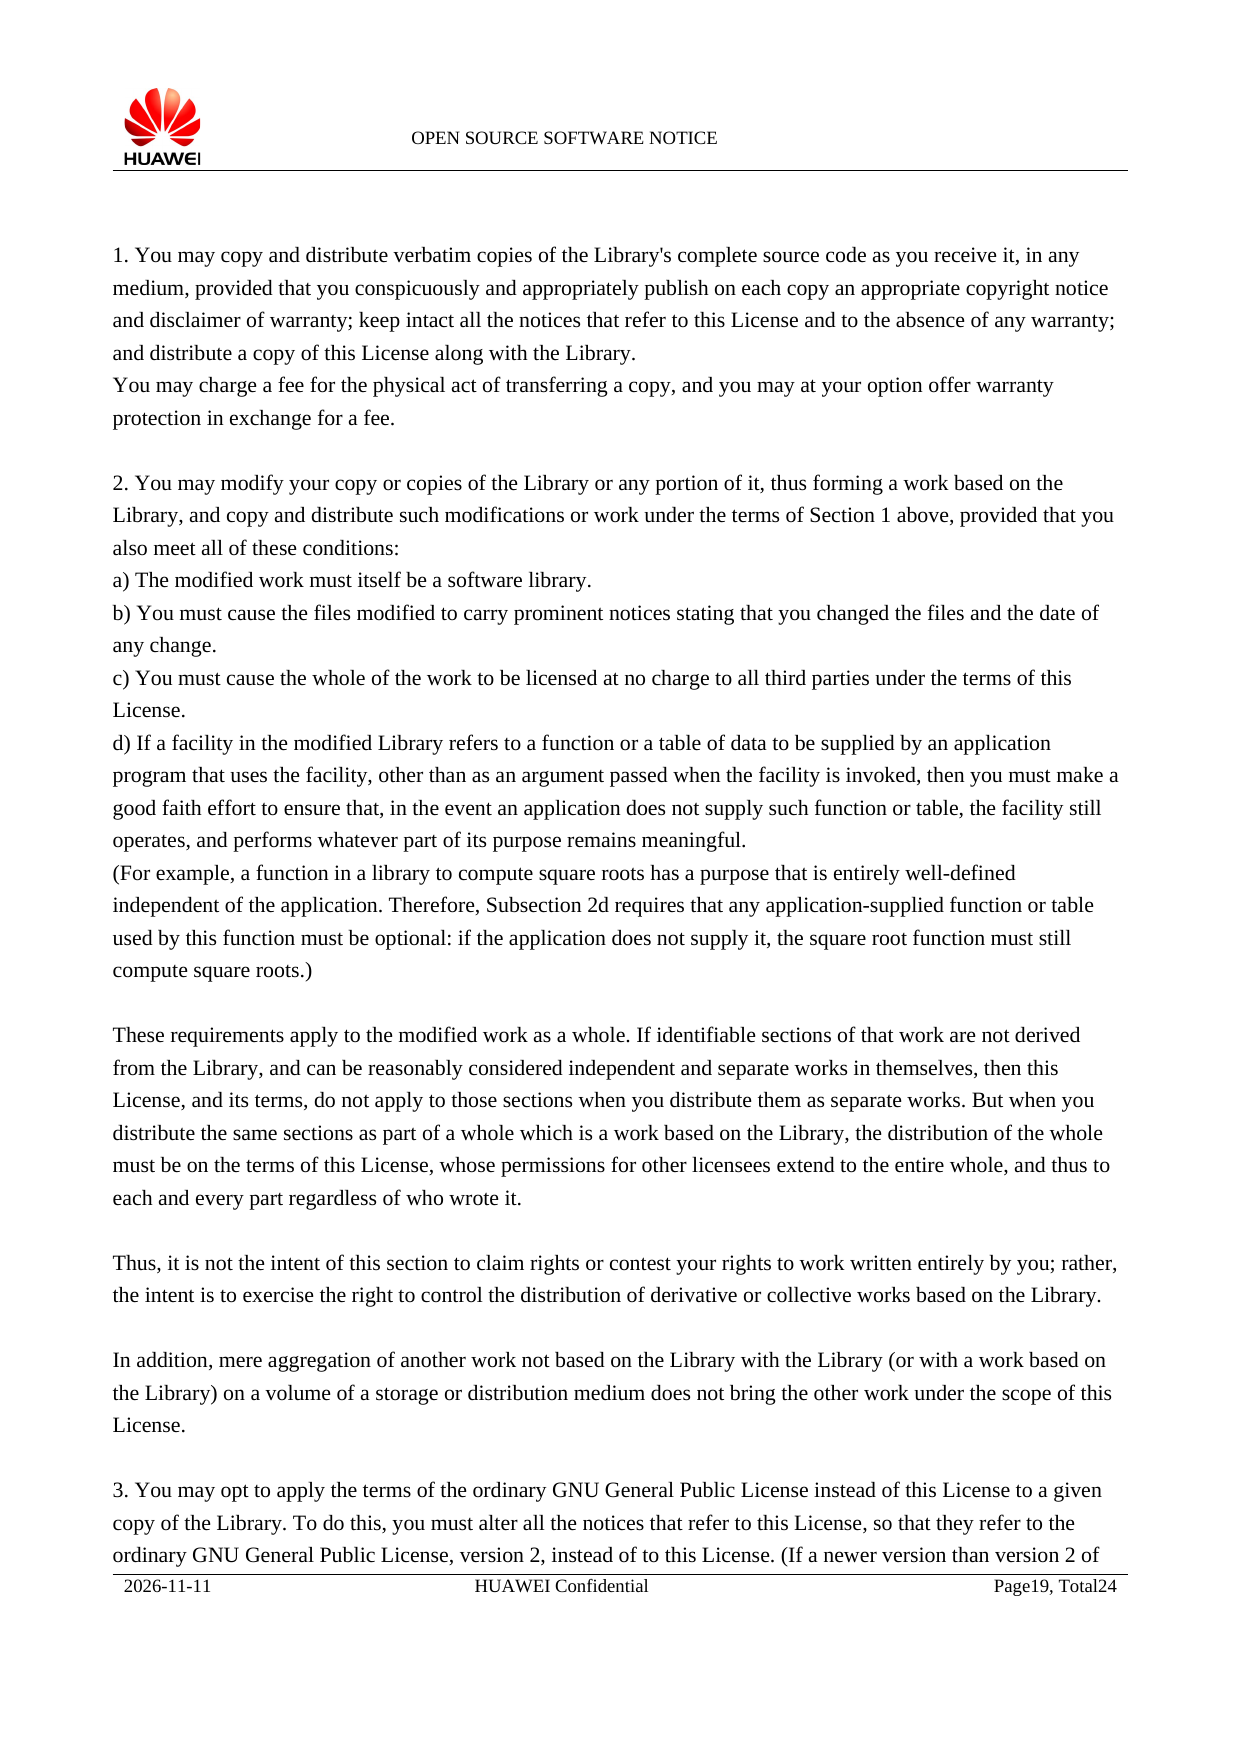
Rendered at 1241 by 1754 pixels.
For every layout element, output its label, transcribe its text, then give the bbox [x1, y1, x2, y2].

picture [124, 88, 201, 165]
